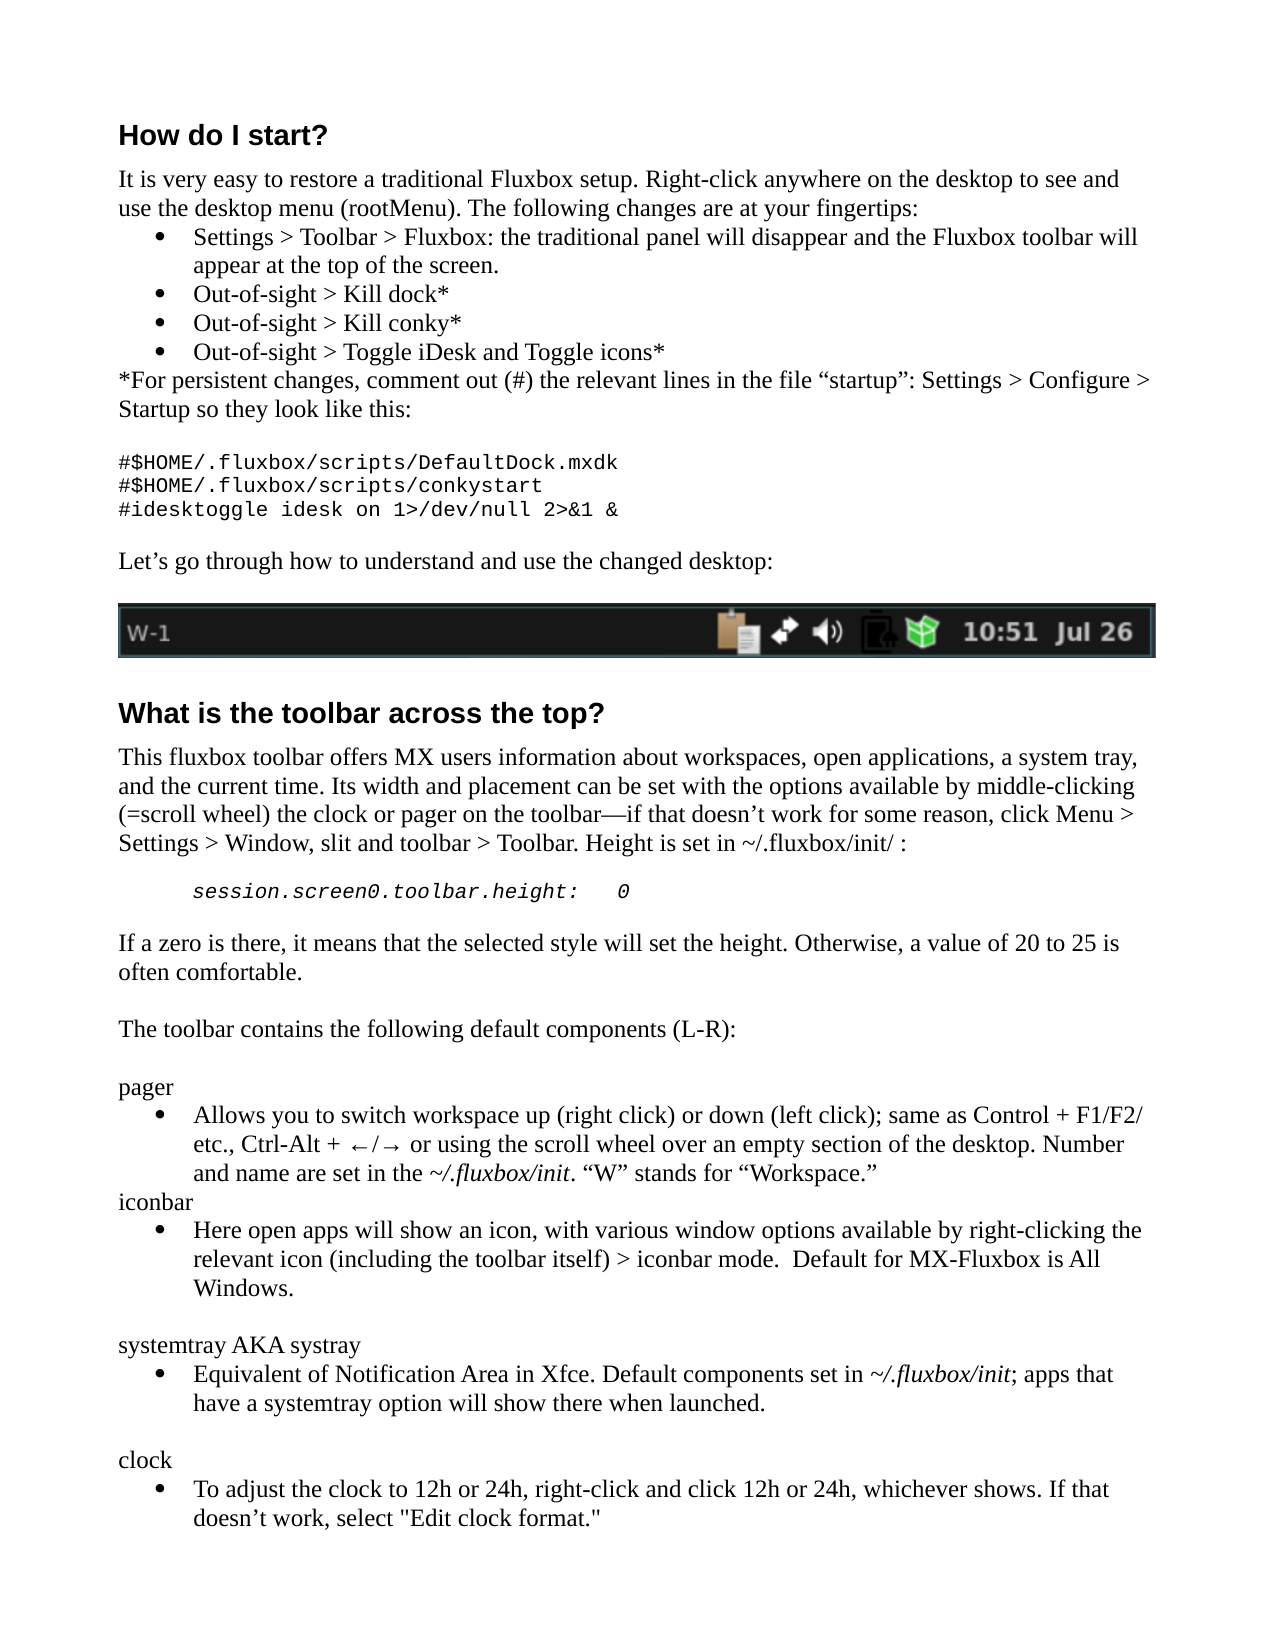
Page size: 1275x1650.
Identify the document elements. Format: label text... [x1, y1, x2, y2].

text The toolbar contains the following default components (L-R): [118, 1014, 1157, 1043]
text #idesktoggle idesk on 1>/dev/null 2>&1 & [118, 499, 1157, 523]
text session.screen0.toolbar.height: 0 [118, 881, 1157, 904]
list Equivalent of Notification Area in Xfce. Default components set in ~/.fluxbox/init; apps that have a systemtray option will show there when launched. [156, 1359, 1157, 1417]
list Settings > Toolbar > Fluxbox: the traditional panel will disappear and the Fluxbox toolbar will appear at the top of the screen. [156, 222, 1157, 279]
text clock [118, 1445, 1157, 1474]
text *For persistent changes, comment out (#) the relevant lines in the file “startup”: Settings > Configure > Startup so they look like this: [118, 365, 1157, 423]
text #$HOME/.fluxbox/scripts/DefaultDock.mxdk [118, 452, 1157, 475]
list To adjust the clock to 12h or 24h, right-click and click 12h or 24h, whichever shows. If that doesn’t work, select "Edit clock format." [156, 1474, 1157, 1532]
text iconbar [118, 1187, 1157, 1215]
list Out-of-sight > Kill dock* [156, 279, 1157, 308]
text pager [118, 1072, 1157, 1100]
text If a zero is there, it means that the selected style will set the height. Otherwise, a value of 20 to 25 is often comfortable. [118, 928, 1157, 985]
subtitle How do I start? [118, 118, 1157, 152]
list Here open apps will show an icon, with various window options available by right-clicking the relevant icon (including the toolbar itself) > iconbar mode. Default for MX-Fluxbox is All Windows. [156, 1215, 1157, 1302]
text It is very easy to restore a traditional Fluxbox setup. Right-click anywhere on the desktop to see and use the desktop menu (rootMenu). The following changes are at your fingertips: [118, 164, 1157, 222]
list Out-of-sight > Kill conky* [156, 308, 1157, 337]
list Allows you to switch workspace up (right click) or down (left click); same as Control + F1/F2/ etc., Ctrl-Alt + ←/→ or using the scroll wheel over an empty section of the desktop. Number and name are set in the ~/.fluxbox/init. “W” stands for “Workspace.” [156, 1100, 1157, 1187]
text systemtray AKA systray [118, 1330, 1157, 1359]
text This fluxbox toolbar offers MX users information about workspaces, open applications, a system tray, and the current time. Its width and placement can be set with the options available by middle-clicking (=scroll wheel) the clock or pager on the toolbar—if that doesn’t work for some reason, click Menu > Settings > Window, slit and toolbar > Toolbar. Height is set in ~/.fluxbox/init/ : [118, 742, 1157, 857]
text #$HOME/.fluxbox/scripts/conkystart [118, 475, 1157, 499]
picture [118, 603, 1157, 658]
list Out-of-sight > Toggle iDesk and Toggle icons* [156, 337, 1157, 365]
text Let’s go through how to understand and use the changed desktop: [118, 546, 1157, 575]
subtitle What is the toolbar across the top? [118, 696, 1157, 729]
